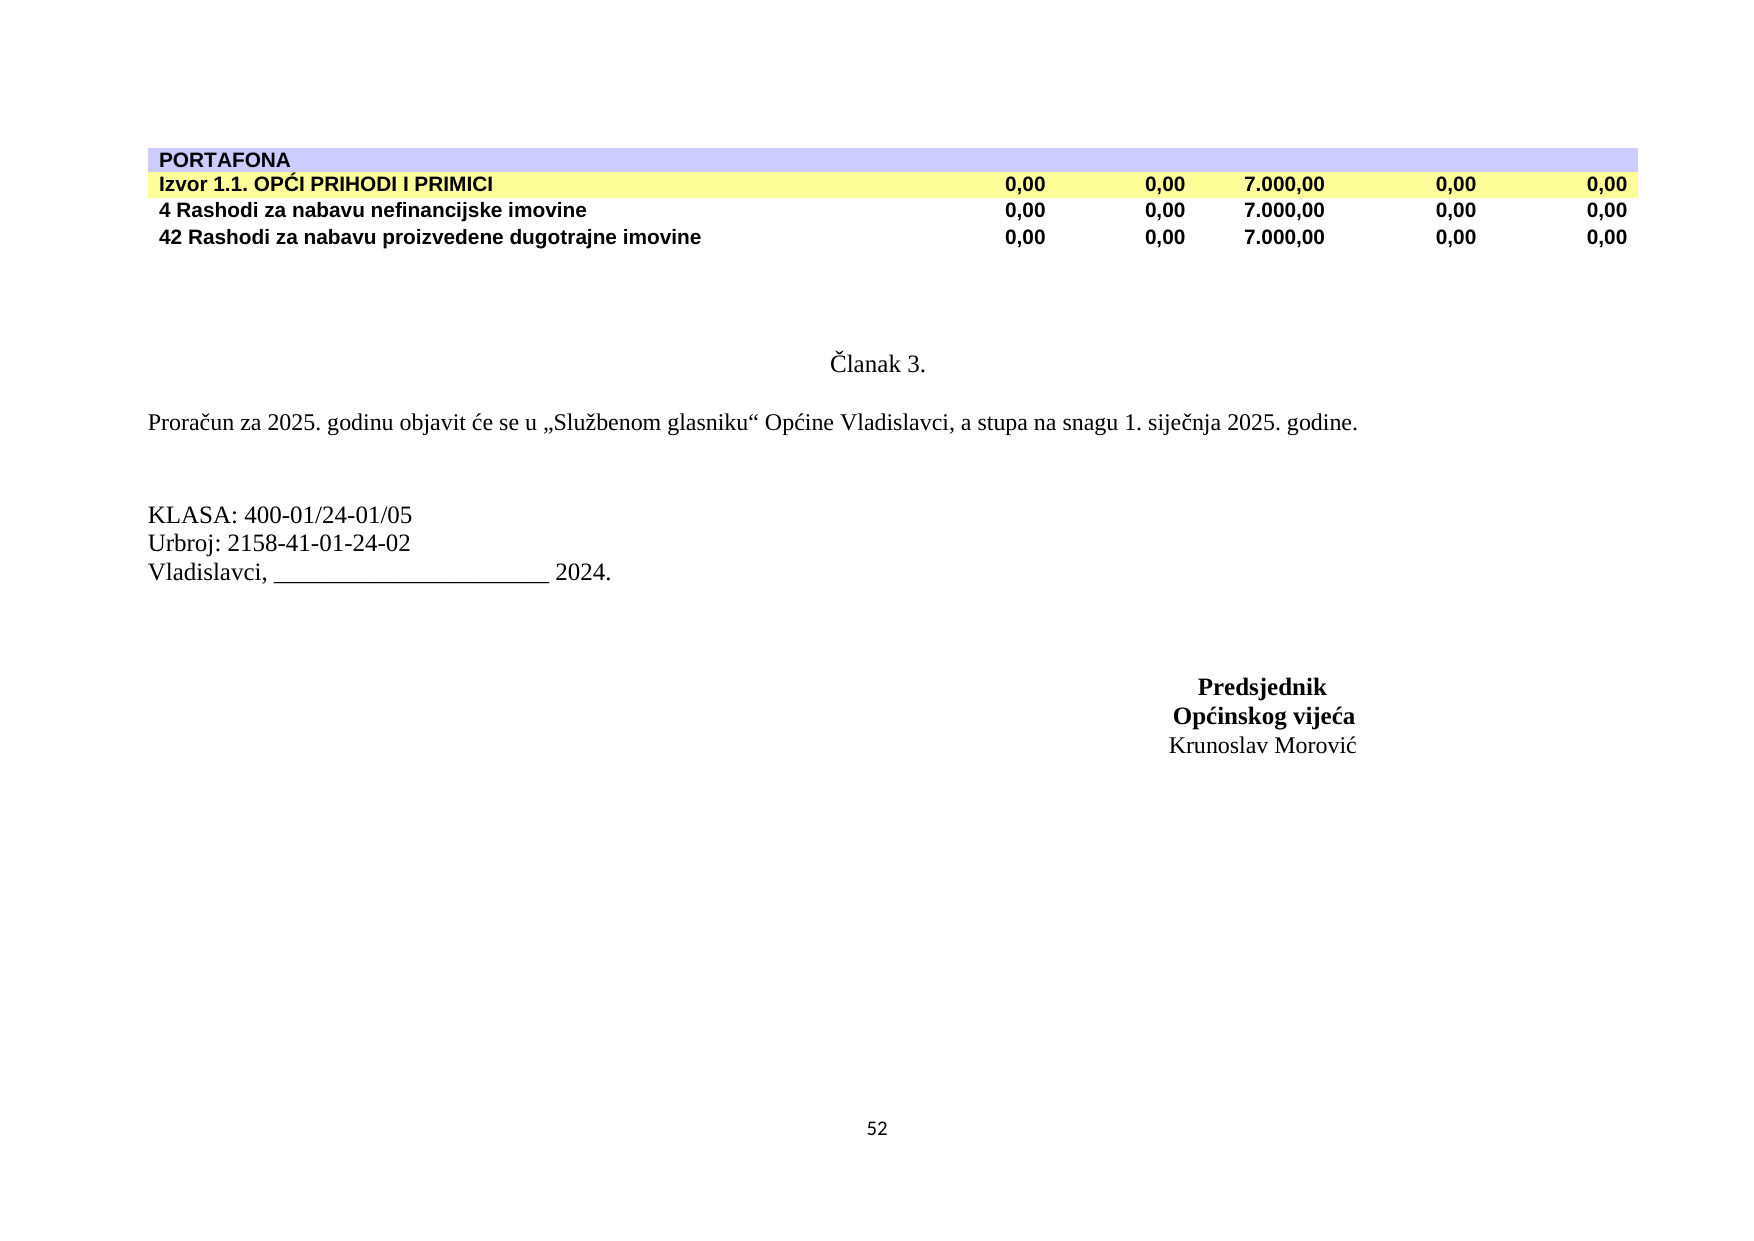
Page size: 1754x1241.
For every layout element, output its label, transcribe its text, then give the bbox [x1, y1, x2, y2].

text KLASA: 400-01/24-01/05 [148, 500, 1606, 528]
text Urbroj: 2158-41-01-24-02 [148, 528, 1606, 557]
text Općinskog vijeća [1173, 701, 1606, 730]
text Krunoslav Morović [1168, 731, 1606, 759]
text Predsjednik [1198, 672, 1606, 701]
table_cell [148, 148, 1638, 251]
text Članak 3. [148, 349, 1608, 378]
text Vladislavci, ______________________ 2024. [148, 557, 1606, 586]
text Proračun za 2025. godinu objavit će se u „Službenom glasniku“ Općine Vladislavci, a stupa na snagu 1. siječnja 2025. godine. [148, 408, 1606, 435]
